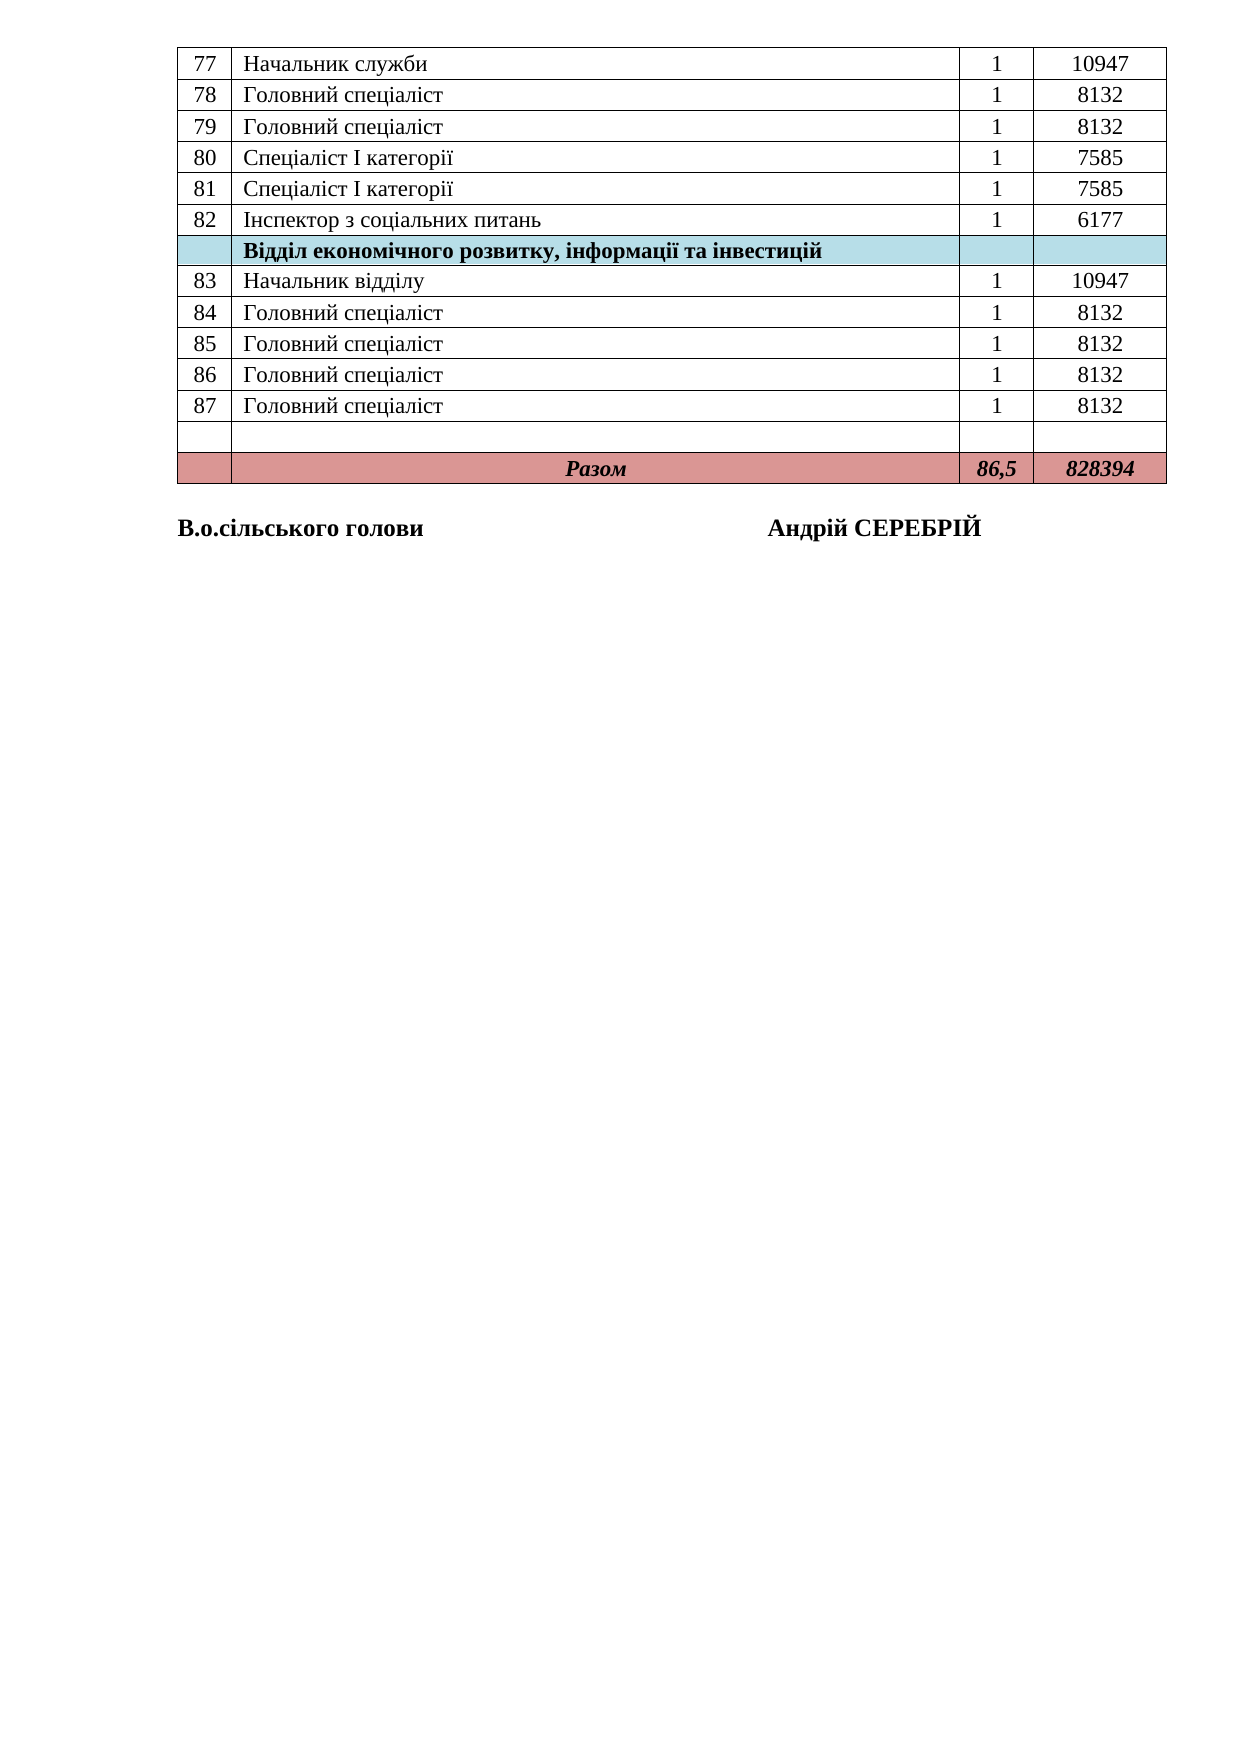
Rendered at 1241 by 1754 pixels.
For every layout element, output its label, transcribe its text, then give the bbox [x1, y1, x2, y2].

table_cell 828394 [1034, 453, 1166, 483]
table_cell 1 [960, 266, 1033, 296]
table_cell Головний спеціаліст [232, 328, 959, 358]
table_cell [178, 453, 231, 483]
table_cell 81 [178, 173, 231, 203]
table_cell 7585 [1034, 142, 1166, 172]
table_cell Разом [232, 453, 959, 483]
table_cell 86 [178, 359, 231, 389]
table_cell 1 [960, 111, 1033, 141]
table_cell [1034, 422, 1166, 452]
table_cell 1 [960, 297, 1033, 327]
table_cell 87 [178, 391, 231, 421]
table_cell 6177 [1034, 205, 1166, 235]
table_cell 8132 [1034, 359, 1166, 389]
table_cell 78 [178, 80, 231, 110]
table_cell 1 [960, 142, 1033, 172]
table_cell 79 [178, 111, 231, 141]
table_cell Спеціаліст І категорії [232, 142, 959, 172]
table_cell 1 [960, 391, 1033, 421]
table_cell [232, 422, 959, 452]
table_cell Спеціаліст І категорії [232, 173, 959, 203]
table_cell 84 [178, 297, 231, 327]
table_cell [960, 236, 1033, 264]
table_cell 7585 [1034, 173, 1166, 203]
table_cell Головний спеціаліст [232, 80, 959, 110]
table_cell 82 [178, 205, 231, 235]
table_cell Головний спеціаліст [232, 359, 959, 389]
table_cell 8132 [1034, 111, 1166, 141]
table_cell 8132 [1034, 80, 1166, 110]
table_cell [178, 422, 231, 452]
table_cell 10947 [1034, 48, 1166, 78]
table_cell 1 [960, 80, 1033, 110]
list В.о.сільського голови Андрій СЕРЕБРІЙ [177, 513, 1181, 542]
table_cell Інспектор з соціальних питань [232, 205, 959, 235]
table_cell Відділ економічного розвитку, інформації та інвестицій [232, 236, 959, 264]
table_cell 1 [960, 328, 1033, 358]
table_cell 8132 [1034, 297, 1166, 327]
table_cell Начальник відділу [232, 266, 959, 296]
table_cell 83 [178, 266, 231, 296]
table_cell 8132 [1034, 391, 1166, 421]
table_cell 77 [178, 48, 231, 78]
table_cell 80 [178, 142, 231, 172]
table_cell 1 [960, 173, 1033, 203]
table_cell [1034, 236, 1166, 264]
table_cell 10947 [1034, 266, 1166, 296]
table_cell 1 [960, 359, 1033, 389]
table_cell Начальник служби [232, 48, 959, 78]
table_cell [960, 422, 1033, 452]
table_cell 1 [960, 48, 1033, 78]
table_cell Головний спеціаліст [232, 111, 959, 141]
table_cell 85 [178, 328, 231, 358]
table_cell Головний спеціаліст [232, 297, 959, 327]
table_cell 1 [960, 205, 1033, 235]
table_cell 8132 [1034, 328, 1166, 358]
table_cell Головний спеціаліст [232, 391, 959, 421]
table_cell [178, 236, 231, 264]
table_cell 86,5 [960, 453, 1033, 483]
